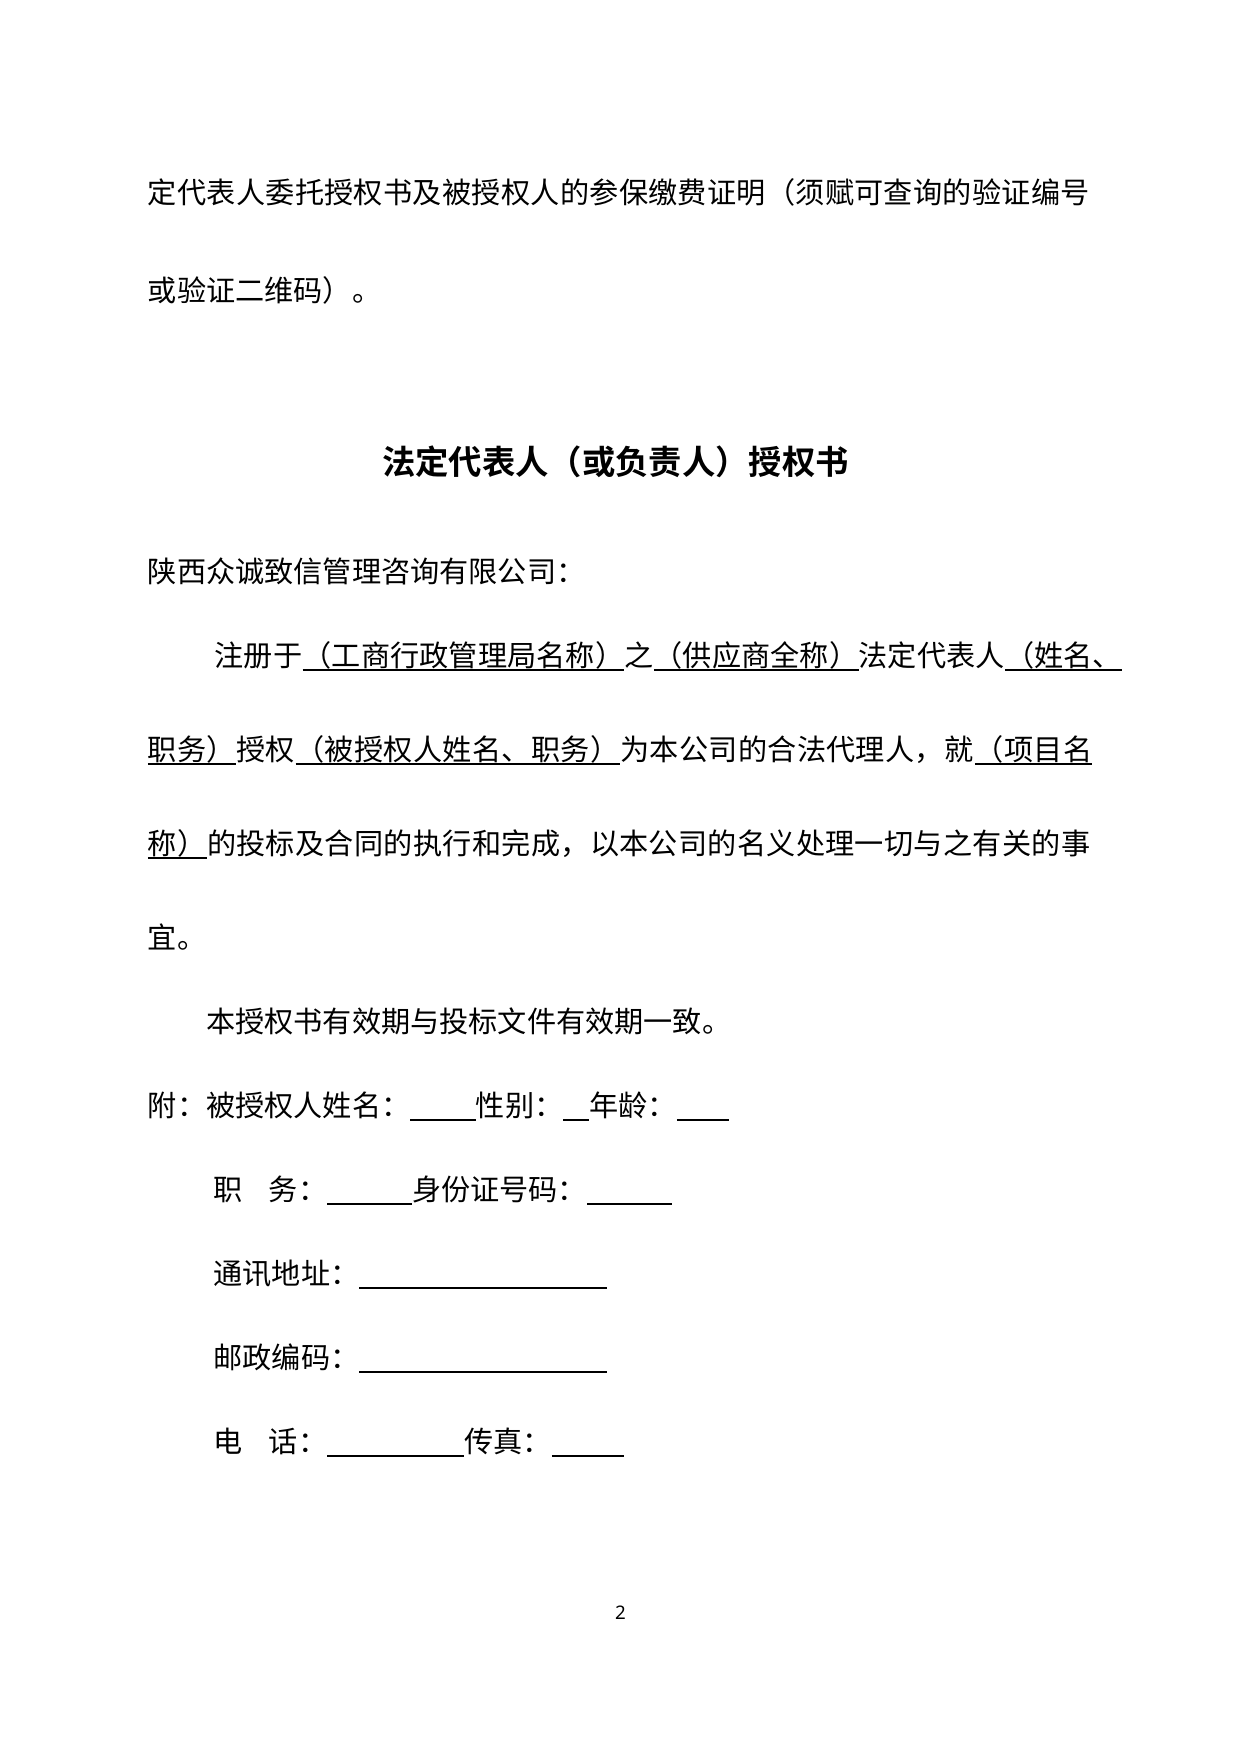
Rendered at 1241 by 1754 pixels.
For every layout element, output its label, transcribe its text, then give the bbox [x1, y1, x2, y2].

text 法定代表人（或负责人）授权书 [148, 427, 1092, 492]
text 本授权书有效期与投标文件有效期一致。 [148, 988, 1092, 1053]
text 注册于（工商行政管理局名称）之（供应商全称）法定代表人（姓名、职务）授权（被授权人姓名、职务）为本公司的合法代理人，就（项目名称）的投标及合同的执行和完成，以本公司的名义处理一切与之有关的事宜。 [148, 621, 1092, 969]
text 陕西众诚致信管理咨询有限公司： [148, 537, 1092, 602]
text 电 话： 传真： [148, 1407, 1092, 1472]
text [148, 159, 1092, 321]
text 职 务： 身份证号码： [148, 1156, 1092, 1221]
text 附：被授权人姓名： 性别： 年龄： [148, 1072, 1092, 1137]
text 通讯地址： [148, 1239, 1092, 1304]
text 邮政编码： [148, 1323, 1092, 1388]
